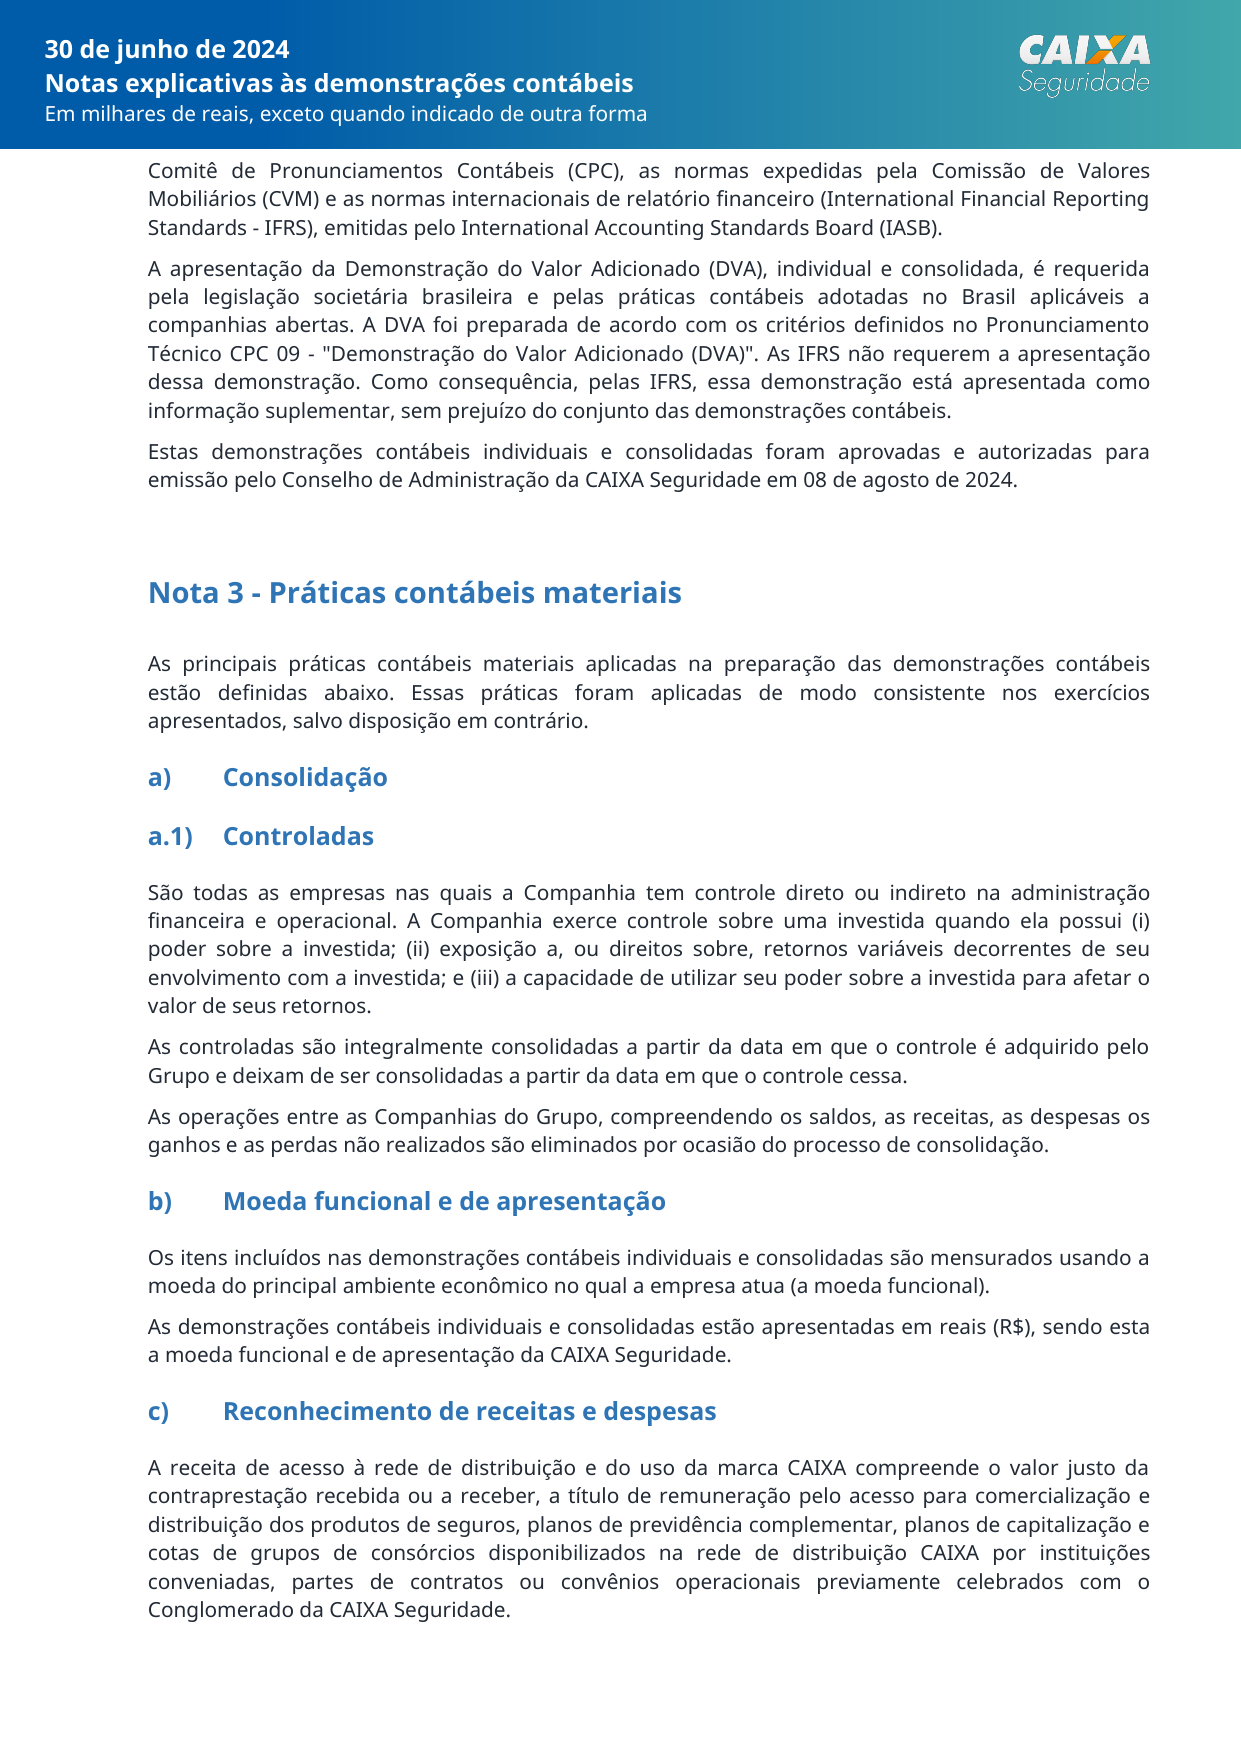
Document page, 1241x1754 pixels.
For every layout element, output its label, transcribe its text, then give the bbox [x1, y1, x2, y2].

picture [1017, 33, 1152, 99]
subtitle a.1) Controladas [148, 819, 1152, 853]
list Moeda funcional e de apresentação [148, 1184, 1152, 1218]
text A receita de acesso à rede de distribuição e do uso da marca CAIXA compreende o valor justo da contraprestação recebida ou a receber, a título de remuneração pelo acesso para comercialização e distribuição dos produtos de seguros, planos de previdência complementar, planos de capitalização e cotas de grupos de consórcios disponibilizados na rede de distribuição CAIXA por instituições conveniadas, partes de contratos ou convênios operacionais previamente celebrados com o Conglomerado da CAIXA Seguridade. [148, 1453, 1152, 1624]
text Nota 3 - Práticas contábeis materiais [148, 572, 1152, 612]
text As controladas são integralmente consolidadas a partir da data em que o controle é adquirido pelo Grupo e deixam de ser consolidadas a partir da data em que o controle cessa. [148, 1032, 1152, 1089]
text A apresentação da Demonstração do Valor Adicionado (DVA), individual e consolidada, é requerida pela legislação societária brasileira e pelas práticas contábeis adotadas no Brasil aplicáveis a companhias abertas. A DVA foi preparada de acordo com os critérios definidos no Pronunciamento Técnico CPC 09 - "Demonstração do Valor Adicionado (DVA)". As IFRS não requerem a apresentação dessa demonstração. Como consequência, pelas IFRS, essa demonstração está apresentada como informação suplementar, sem prejuízo do conjunto das demonstrações contábeis. [148, 254, 1152, 424]
text Estas demonstrações contábeis individuais e consolidadas foram aprovadas e autorizadas para emissão pelo Conselho de Administração da CAIXA Seguridade em 08 de agosto de 2024. [148, 437, 1152, 494]
text Os itens incluídos nas demonstrações contábeis individuais e consolidadas são mensurados usando a moeda do principal ambiente econômico no qual a empresa atua (a moeda funcional). [148, 1243, 1152, 1299]
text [148, 156, 1152, 241]
text As demonstrações contábeis individuais e consolidadas estão apresentadas em reais (R$), sendo esta a moeda funcional e de apresentação da CAIXA Seguridade. [148, 1312, 1152, 1369]
text São todas as empresas nas quais a Companhia tem controle direto ou indireto na administração financeira e operacional. A Companhia exerce controle sobre uma investida quando ela possui (i) poder sobre a investida; (ii) exposição a, ou direitos sobre, retornos variáveis decorrentes de seu envolvimento com a investida; e (iii) a capacidade de utilizar seu poder sobre a investida para afetar o valor de seus retornos. [148, 878, 1152, 1020]
list Consolidação [148, 759, 1152, 794]
text As principais práticas contábeis materiais aplicadas na preparação das demonstrações contábeis estão definidas abaixo. Essas práticas foram aplicadas de modo consistente nos exercícios apresentados, salvo disposição em contrário. [148, 649, 1152, 734]
text As operações entre as Companhias do Grupo, compreendendo os saldos, as receitas, as despesas os ganhos e as perdas não realizados são eliminados por ocasião do processo de consolidação. [148, 1102, 1152, 1159]
list Reconhecimento de receitas e despesas [148, 1394, 1152, 1428]
